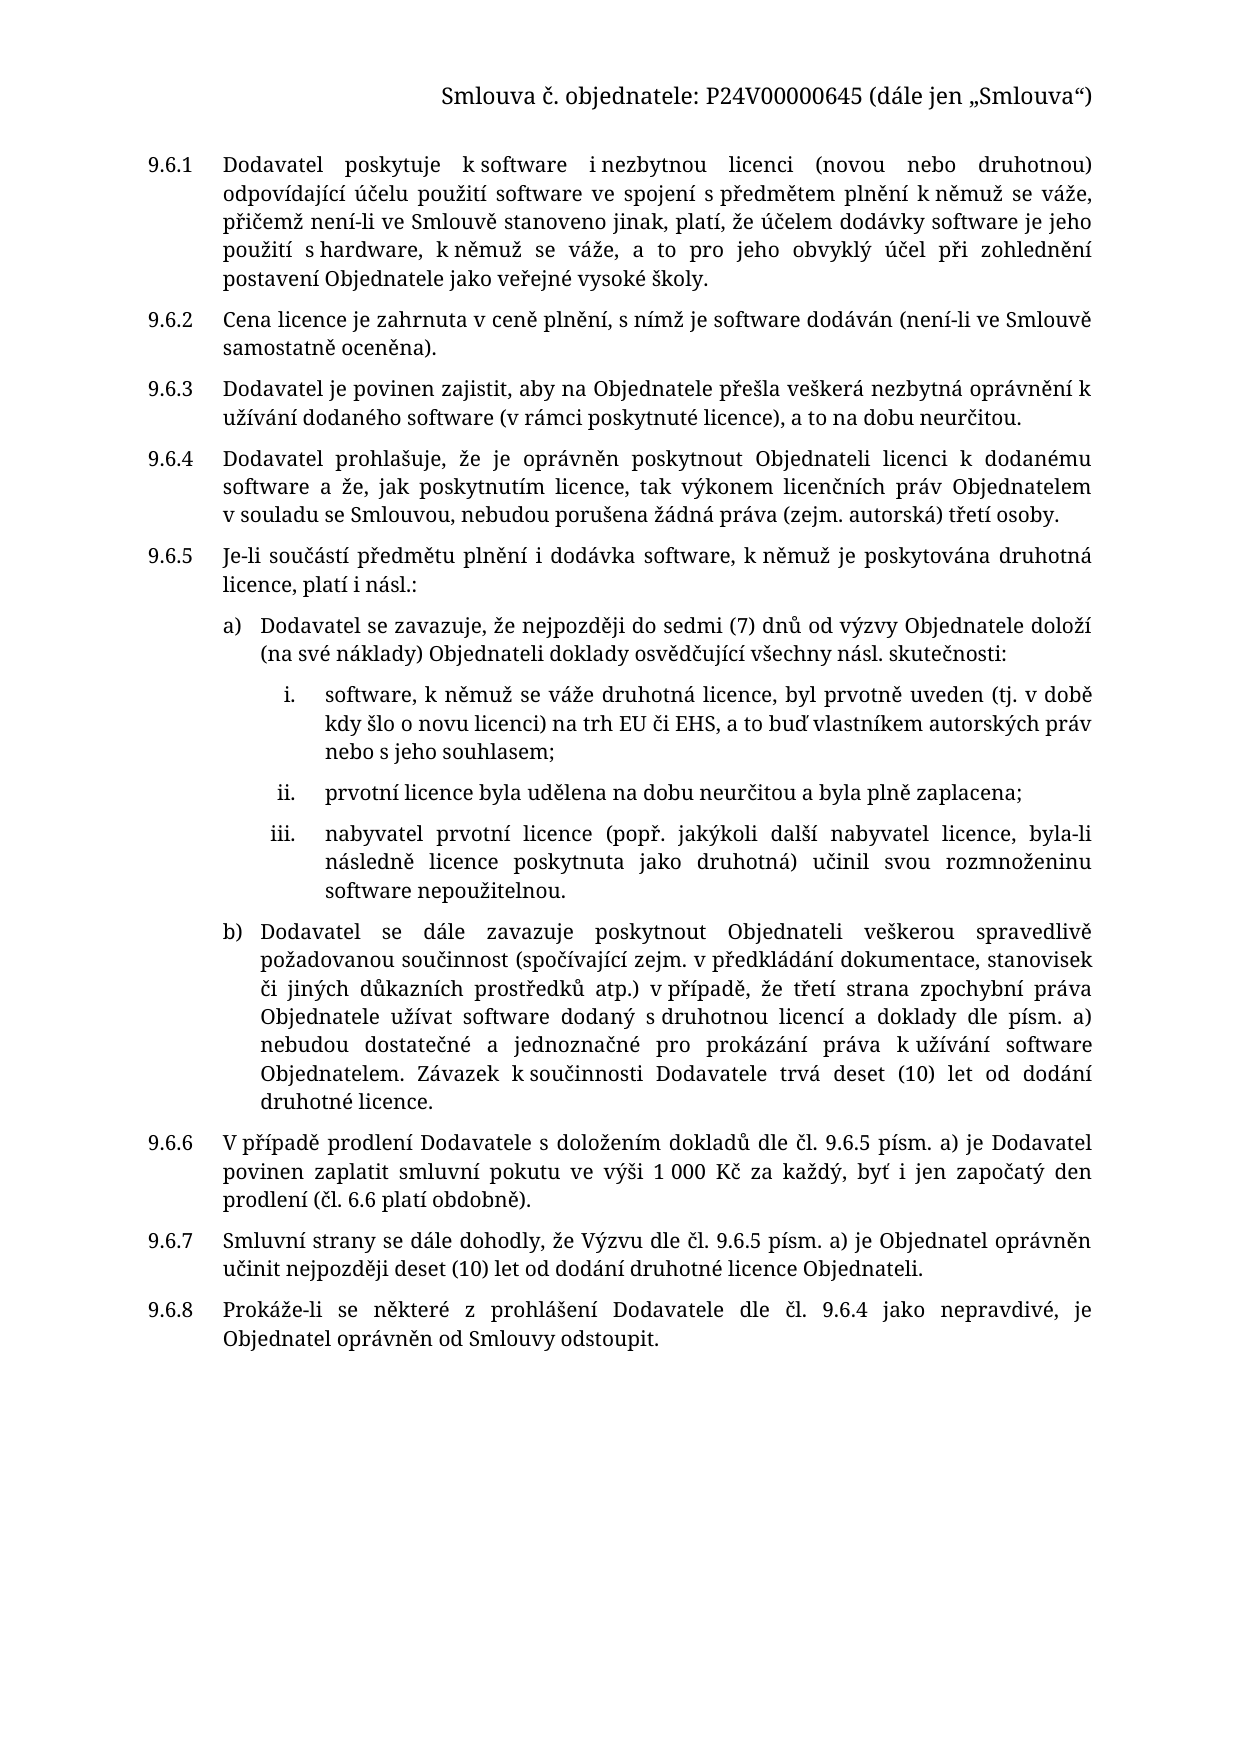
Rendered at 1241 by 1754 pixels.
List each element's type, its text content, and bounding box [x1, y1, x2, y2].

list nabyvatel prvotní licence (popř. jakýkoli další nabyvatel licence, byla-li následně licence poskytnuta jako druhotná) učinil svou rozmnoženinu software nepoužitelnou. [295, 819, 1093, 904]
list Dodavatel se dále zavazuje poskytnout Objednateli veškerou spravedlivě požadovanou součinnost (spočívající zejm. v předkládání dokumentace, stanovisek či jiných důkazních prostředků atp.) v případě, že třetí strana zpochybní práva Objednatele užívat software dodaný s druhotnou licencí a doklady dle písm. a) nebudou dostatečné a jednoznačné pro prokázání práva k užívání software Objednatelem. Závazek k součinnosti Dodavatele trvá deset (10) let od dodání druhotné licence. [223, 917, 1093, 1116]
list Cena licence je zahrnuta v ceně plnění, s nímž je software dodáván (není-li ve Smlouvě samostatně oceněna). [148, 305, 1093, 362]
list Prokáže-li se některé z prohlášení Dodavatele dle čl. 9.6.4 jako nepravdivé, je Objednatel oprávněn od Smlouvy odstoupit. [148, 1296, 1093, 1352]
list Smluvní strany se dále dohodly, že Výzvu dle čl. 9.6.5 písm. a) je Objednatel oprávněn učinit nejpozději deset (10) let od dodání druhotné licence Objednateli. [148, 1226, 1093, 1283]
list Dodavatel se zavazuje, že nejpozději do sedmi (7) dnů od výzvy Objednatele doloží (na své náklady) Objednateli doklady osvědčující všechny násl. skutečnosti: [223, 611, 1093, 668]
list software, k němuž se váže druhotná licence, byl prvotně uveden (tj. v době kdy šlo o novu licenci) na trh EU či EHS, a to buď vlastníkem autorských práv nebo s jeho souhlasem; [295, 680, 1093, 766]
list V případě prodlení Dodavatele s doložením dokladů dle čl. 9.6.5 písm. a) je Dodavatel povinen zaplatit smluvní pokutu ve výši 1 000 Kč za každý, byť i jen započatý den prodlení (čl. 6.6 platí obdobně). [148, 1128, 1093, 1214]
list Dodavatel poskytuje k software i nezbytnou licenci (novou nebo druhotnou) odpovídající účelu použití software ve spojení s předmětem plnění k němuž se váže, přičemž není-li ve Smlouvě stanoveno jinak, platí, že účelem dodávky software je jeho použití s hardware, k němuž se váže, a to pro jeho obvyklý účel při zohlednění postavení Objednatele jako veřejné vysoké školy. [148, 150, 1093, 292]
list Dodavatel prohlašuje, že je oprávněn poskytnout Objednateli licenci k dodanému software a že, jak poskytnutím licence, tak výkonem licenčních práv Objednatelem v souladu se Smlouvou, nebudou porušena žádná práva (zejm. autorská) třetí osoby. [148, 444, 1093, 529]
list Dodavatel je povinen zajistit, aby na Objednatele přešla veškerá nezbytná oprávnění k užívání dodaného software (v rámci poskytnuté licence), a to na dobu neurčitou. [148, 374, 1093, 431]
list prvotní licence byla udělena na dobu neurčitou a byla plně zaplacena; [295, 778, 1093, 806]
list Je-li součástí předmětu plnění i dodávka software, k němuž je poskytována druhotná licence, platí i násl.: [148, 541, 1093, 598]
